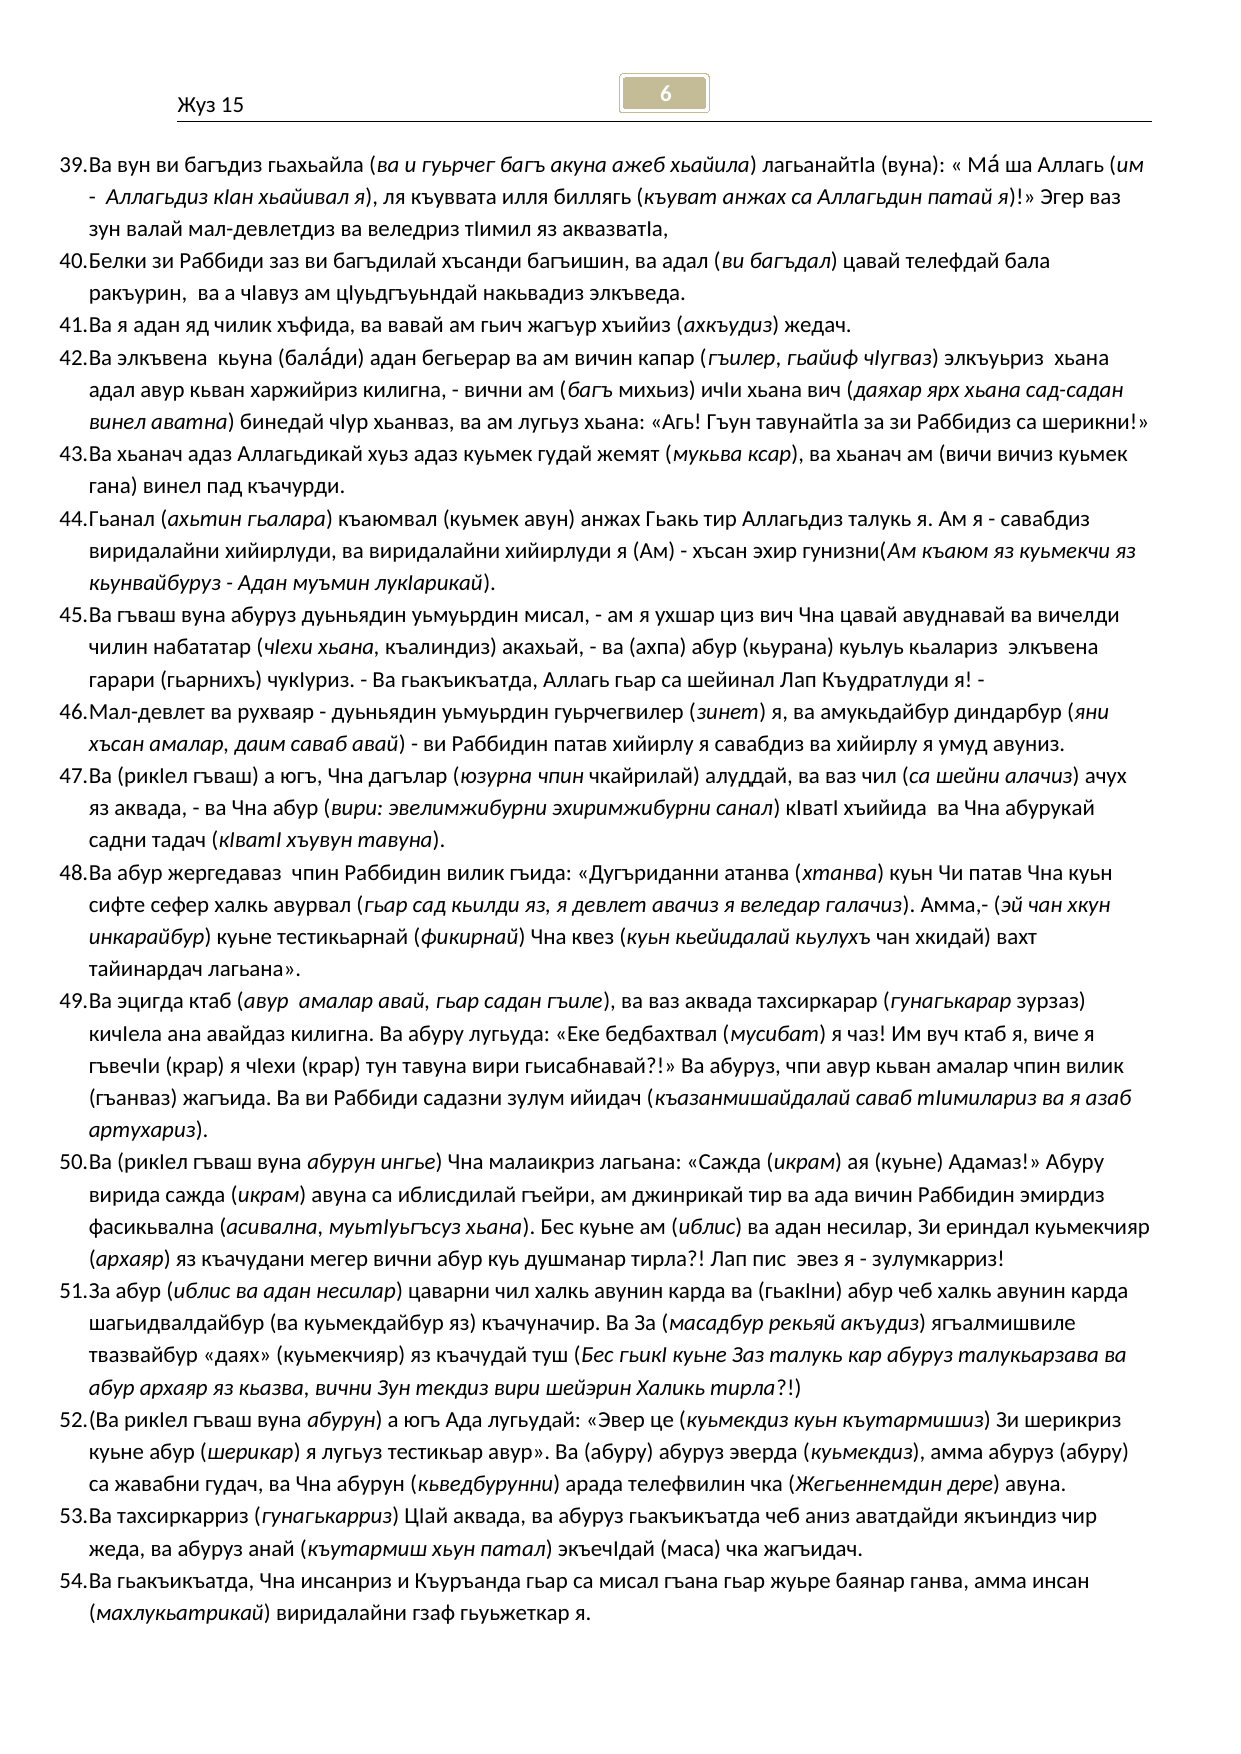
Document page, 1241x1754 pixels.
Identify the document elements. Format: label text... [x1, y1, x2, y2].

list Ва хьанач адаз Аллагьдикай хуьз адаз куьмек гудай жемят (мукьва ксар), ва хьанач ам (вичи вичиз куьмек гана) винел пад къачурди. [59, 439, 1152, 499]
list Ва абур жергедаваз чпин Раббидин вилик гъида: «Дугъриданни атанва (хтанва) куьн Чи патав Чна куьн сифте сефер халкь авурвал (гьар сад кьилди яз, я девлет авачиз я веледар галачиз). Амма,- (эй чан хкун инкарайбур) куьне тестикьарнай (фикирнай) Чна квез (куьн кьейидалай кьулухъ чан хкидай) вахт тайинардач лагьана». [59, 858, 1152, 982]
list Белки зи Раббиди заз ви багъдилай хъсанди багъишин, ва адал (ви багъдал) цавай телефдай бала ракъурин, ва а чIавуз ам цIуьдгъуьндай накьвадиз элкъведа. [59, 246, 1152, 306]
list Ва (рикIел гъваш) а югъ, Чна дагълар (юзурна чпин чкайрилай) алуддай, ва ваз чил (са шейни алачиз) ачух яз аквада, - ва Чна абур (вири: эвелимжибурни эхиримжибурни санал) кIватI хъийида ва Чна абурукай садни тадач (кIватI хъувун тавуна). [59, 761, 1152, 854]
list За абур (иблис ва адан несилар) цаварни чил халкь авунин карда ва (гьакIни) абур чеб халкь авунин карда шагьидвалдайбур (ва куьмекдайбур яз) къачуначир. Ва За (масадбур рекьяй акъудиз) ягъалмишвиле твазвайбур «даях» (куьмекчияр) яз къачудай туш (Бес гьикI куьне Заз талукь кар абуруз талукьарзава ва абур архаяр яз кьазва, вични Зун текдиз вири шейэрин Халикь тирла?!) [59, 1276, 1152, 1401]
list (Ва рикIел гъваш вуна абурун) а югъ Ада лугьудай: «Эвер це (куьмекдиз куьн къутармишиз) Зи шерикриз куьне абур (шерикар) я лугьуз тестикьар авур». Ва (абуру) абуруз эверда (куьмекдиз), амма абуруз (абуру) са жавабни гудач, ва Чна абурун (кьведбурунни) арада телефвилин чка (Жегьеннемдин дере) авуна. [59, 1405, 1152, 1497]
list Ва я адан яд чилик хъфида, ва вавай ам гьич жагъур хъийиз (ахкъудиз) жедач. [59, 311, 1152, 339]
list Ва вун ви багъдиз гьахьайла (ва и гуьрчег багъ акуна ажеб хьайила) лагьанайтIа (вуна): « Ма́ ша Аллагь (им - Аллагьдиз кIан хьайивал я), ля къуввата илля биллягь (къуват анжах са Аллагьдин патай я)!» Эгер ваз зун валай мал-девлетдиз ва веледриз тIимил яз аквазватIа, [59, 150, 1152, 242]
list Ва эцигда ктаб (авур амалар авай, гьар садан гъиле), ва ваз аквада тахсиркарар (гунагькарар зурзаз) кичIела ана авайдаз килигна. Ва абуру лугьуда: «Еке бедбахтвал (мусибат) я чаз! Им вуч ктаб я, виче я гъвечIи (крар) я чIехи (крар) тун тавуна вири гьисабнавай?!» Ва абуруз, чпи авур кьван амалар чпин вилик (гъанваз) жагъида. Ва ви Раббиди садазни зулум ийидач (къазанмишайдалай саваб тIимилариз ва я азаб артухариз). [59, 987, 1152, 1143]
list Мал-девлет ва рухваяр - дуьньядин уьмуьрдин гуьрчегвилер (зинет) я, ва амукьдайбур диндарбур (яни хъсан амалар, даим саваб авай) - ви Раббидин патав хийирлу я савабдиз ва хийирлу я умуд авуниз. [59, 697, 1152, 757]
list Гьанал (ахьтин гьалара) къаюмвал (куьмек авун) анжах Гьакь тир Аллагьдиз талукь я. Ам я - савабдиз виридалайни хийирлуди, ва виридалайни хийирлуди я (Ам) - хъсан эхир гунизни(Ам къаюм яз куьмекчи яз кьунвайбуруз - Адан муъмин лукIарикай). [59, 504, 1152, 596]
list Ва гъваш вуна абуруз дуьньядин уьмуьрдин мисал, - ам я ухшар циз вич Чна цавай авуднавай ва вичелди чилин набататар (чIехи хьана, къалиндиз) акахьай, - ва (ахпа) абур (кьурана) куьлуь кьалариз элкъвена гарари (гьарнихъ) чукIуриз. - Ва гьакъикъатда, Аллагь гьар са шейинал Лап Къудратлуди я! - [59, 600, 1152, 693]
list Ва гьакъикъатда, Чна инсанриз и Къуръанда гьар са мисал гъана гьар жуьре баянар ганва, амма инсан (махлукьатрикай) виридалайни гзаф гьуьжеткар я. [59, 1566, 1152, 1626]
list Ва тахсиркарриз (гунагькарриз) ЦIай аквада, ва абуруз гьакъикъатда чеб аниз аватдайди якъиндиз чир жеда, ва абуруз анай (къутармиш хьун патал) экъечIдай (маса) чка жагъидач. [59, 1502, 1152, 1562]
list Ва (рикIел гъваш вуна абурун ингье) Чна малаикриз лагьана: «Сажда (икрам) ая (куьне) Адамаз!» Абуру вирида сажда (икрам) авуна са иблисдилай гъейри, ам джинрикай тир ва ада вичин Раббидин эмирдиз фасикьвална (асивална, муьтIуьгъсуз хьана). Бес куьне ам (иблис) ва адан несилар, Зи ериндал куьмекчияр (архаяр) яз къачудани мегер вични абур куь душманар тирла?! Лап пис эвез я - зулумкарриз! [59, 1147, 1152, 1272]
list Ва элкъвена кьуна (бала́ди) адан бегьерар ва ам вичин капар (гъилер, гьайиф чIугваз) элкъуьриз хьана адал авур кьван харжийриз килигна, - вични ам (багъ михьиз) ичIи хьана вич (даяхар ярх хьана сад-садан винел аватна) бинедай чIур хьанваз, ва ам лугьуз хьана: «Агь! Гъун тавунайтIа за зи Раббидиз са шерикни!» [59, 343, 1152, 435]
